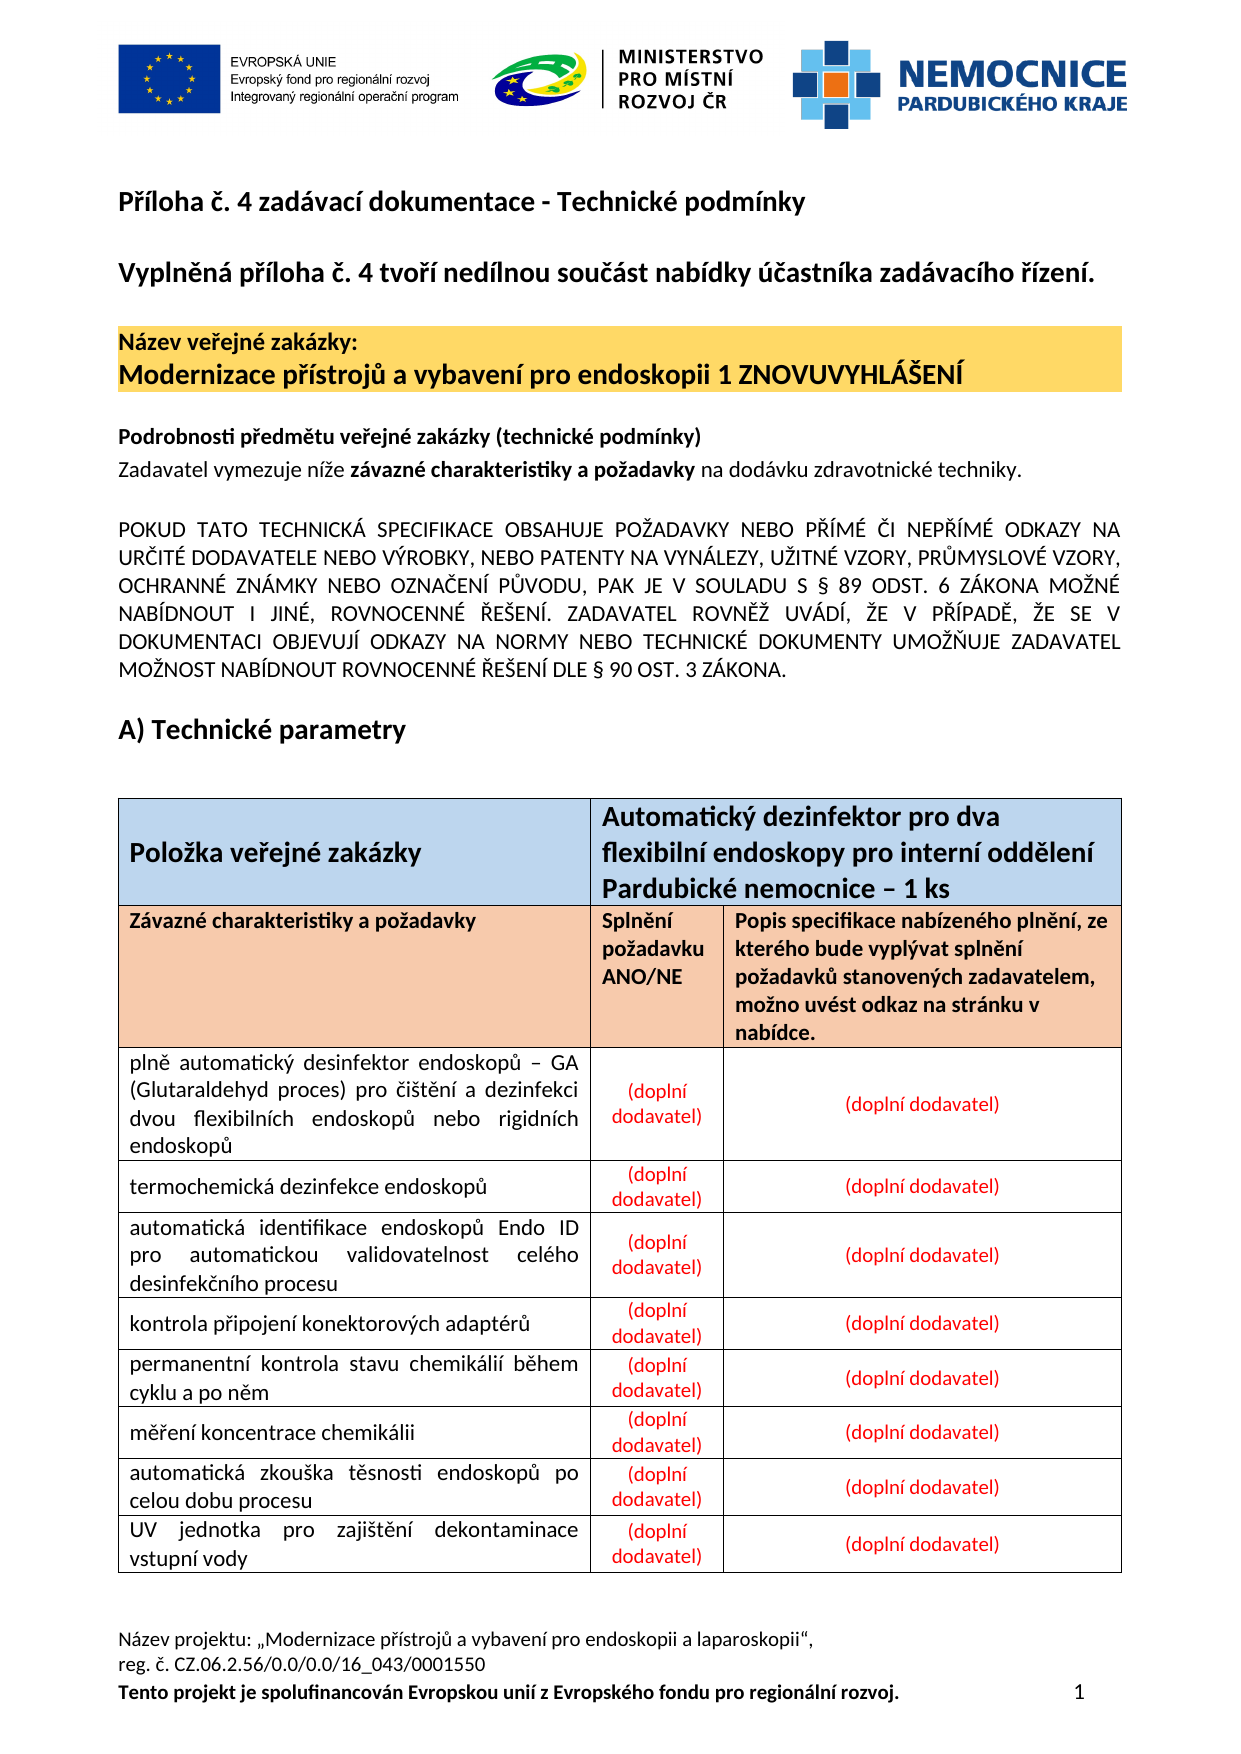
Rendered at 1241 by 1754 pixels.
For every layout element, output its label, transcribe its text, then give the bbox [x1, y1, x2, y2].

table_cell UV jednotka pro zajištění dekontaminace vstupní vody [119, 1516, 590, 1572]
table_cell (doplní dodavatel) [724, 1161, 1121, 1212]
table_cell (doplní dodavatel) [724, 1213, 1121, 1297]
picture [96, 21, 785, 136]
table_cell automatická identifikace endoskopů Endo ID pro automatickou validovatelnost celého desinfekčního procesu [119, 1213, 590, 1297]
table_cell (doplní dodavatel) [591, 1298, 723, 1348]
text Příloha č. 4 zadávací dokumentace - Technické podmínky [118, 183, 1122, 219]
table_cell Závazné charakteristiky a požadavky [119, 906, 590, 1047]
table_cell (doplní dodavatel) [591, 1459, 723, 1514]
table_cell termochemická dezinfekce endoskopů [119, 1161, 590, 1212]
table_cell (doplní dodavatel) [724, 1516, 1121, 1572]
subtitle A) Technické parametry [118, 711, 1122, 747]
table_cell (doplní dodavatel) [724, 1459, 1121, 1514]
table_cell kontrola připojení konektorových adaptérů [119, 1298, 590, 1348]
picture [791, 39, 1127, 130]
table_cell (doplní dodavatel) [591, 1161, 723, 1212]
table_cell (doplní dodavatel) [591, 1516, 723, 1572]
table_cell (doplní dodavatel) [724, 1298, 1121, 1348]
table_cell permanentní kontrola stavu chemikálií během cyklu a po něm [119, 1350, 590, 1406]
table_cell měření koncentrace chemikálii [119, 1407, 590, 1457]
table_cell plně automatický desinfektor endoskopů – GA (Glutaraldehyd proces) pro čištění a dezinfekci dvou flexibilních endoskopů nebo rigidních endoskopů [119, 1048, 590, 1160]
table_cell (doplní dodavatel) [724, 1350, 1121, 1406]
text Vyplněná příloha č. 4 tvoří nedílnou součást nabídky účastníka zadávacího řízení. [118, 254, 1122, 290]
table_header Položka veřejné zakázky [119, 799, 590, 905]
table_cell Splnění požadavku ANO/NE [591, 906, 723, 1047]
table_cell (doplní dodavatel) [724, 1407, 1121, 1457]
text Zadavatel vymezuje níže závazné charakteristiky a požadavky na dodávku zdravotnické techniky. [118, 455, 1122, 483]
table_cell (doplní dodavatel) [591, 1048, 723, 1160]
table_cell (doplní dodavatel) [591, 1350, 723, 1406]
text POKUD TATO TECHNICKÁ SPECIFIKACE OBSAHUJE POŽADAVKY NEBO PŘÍMÉ ČI NEPŘÍMÉ ODKAZY NA URČITÉ DODAVATELE NEBO VÝROBKY, NEBO PATENTY NA VYNÁLEZY, UŽITNÉ VZORY, PRŮMYSLOVÉ VZORY, OCHRANNÉ ZNÁMKY NEBO OZNAČENÍ PŮVODU, PAK JE V SOULADU S § 89 ODST. 6 ZÁKONA MOŽNÉ NABÍDNOUT I JINÉ, ROVNOCENNÉ ŘEŠENÍ. ZADAVATEL ROVNĚŽ UVÁDÍ, ŽE V PŘÍPADĚ, ŽE SE V DOKUMENTACI OBJEVUJÍ ODKAZY NA NORMY NEBO TECHNICKÉ DOKUMENTY UMOŽŇUJE ZADAVATEL MOŽNOST NABÍDNOUT ROVNOCENNÉ ŘEŠENÍ DLE § 90 OST. 3 ZÁKONA. [118, 515, 1122, 683]
text Modernizace přístrojů a vybavení pro endoskopii 1 ZNOVUVYHLÁŠENÍ [118, 356, 1122, 392]
table_cell (doplní dodavatel) [591, 1213, 723, 1297]
text Podrobnosti předmětu veřejné zakázky (technické podmínky) [118, 422, 1122, 451]
text Název veřejné zakázky: [118, 326, 1122, 356]
table_cell (doplní dodavatel) [724, 1048, 1121, 1160]
table_cell Popis specifikace nabízeného plnění, ze kterého bude vyplývat splnění požadavků stanovených zadavatelem, možno uvést odkaz na stránku v nabídce. [724, 906, 1121, 1047]
table_header Automatický dezinfektor pro dva flexibilní endoskopy pro interní oddělení Pardubické nemocnice – 1 ks [591, 799, 1121, 905]
table_cell (doplní dodavatel) [591, 1407, 723, 1457]
table_cell automatická zkouška těsnosti endoskopů po celou dobu procesu [119, 1459, 590, 1514]
